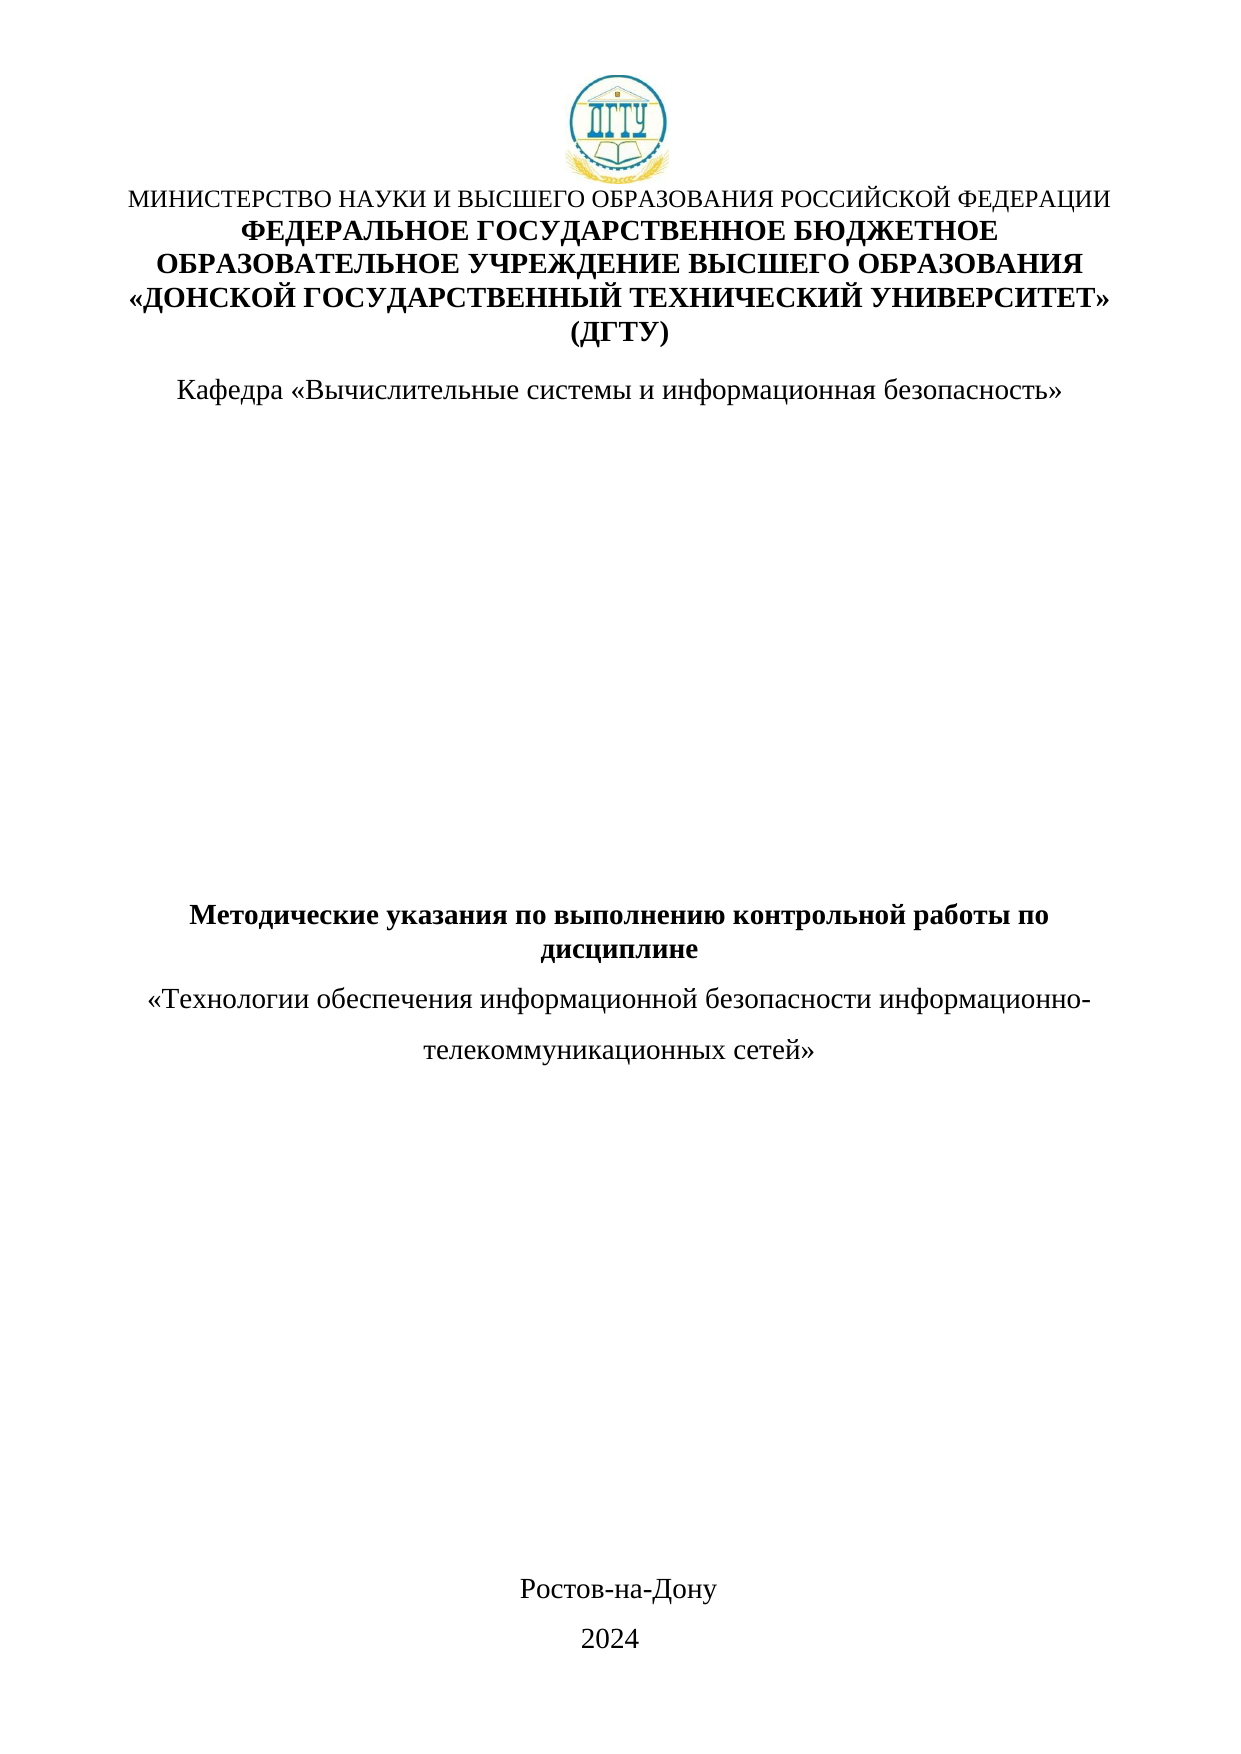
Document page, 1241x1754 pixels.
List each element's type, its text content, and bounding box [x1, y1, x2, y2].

text Методические указания по выполнению контрольной работы по дисциплине [126, 897, 1112, 964]
picture [565, 75, 670, 184]
text «Технологии обеспечения информационной безопасности информационно-телекоммуникационных сетей» [126, 981, 1112, 1065]
text Ростов-на-Дону 2024 [519, 1571, 720, 1654]
text «ДОНСКОЙ ГОСУДАРСТВЕННЫЙ ТЕХНИЧЕСКИЙ УНИВЕРСИТЕТ» (ДГТУ) [126, 280, 1113, 347]
text ОБРАЗОВАТЕЛЬНОЕ УЧРЕЖДЕНИЕ ВЫСШЕГО ОБРАЗОВАНИЯ [126, 247, 1113, 280]
text ФЕДЕРАЛЬНОЕ ГОСУДАРСТВЕННОЕ БЮДЖЕТНОЕ [126, 213, 1113, 246]
text МИНИСТЕРСТВО НАУКИ И ВЫСШЕГО ОБРАЗОВАНИЯ РОССИЙСКОЙ ФЕДЕРАЦИИ [126, 184, 1112, 212]
text Кафедра «Вычислительные системы и информационная безопасность» [126, 372, 1112, 406]
